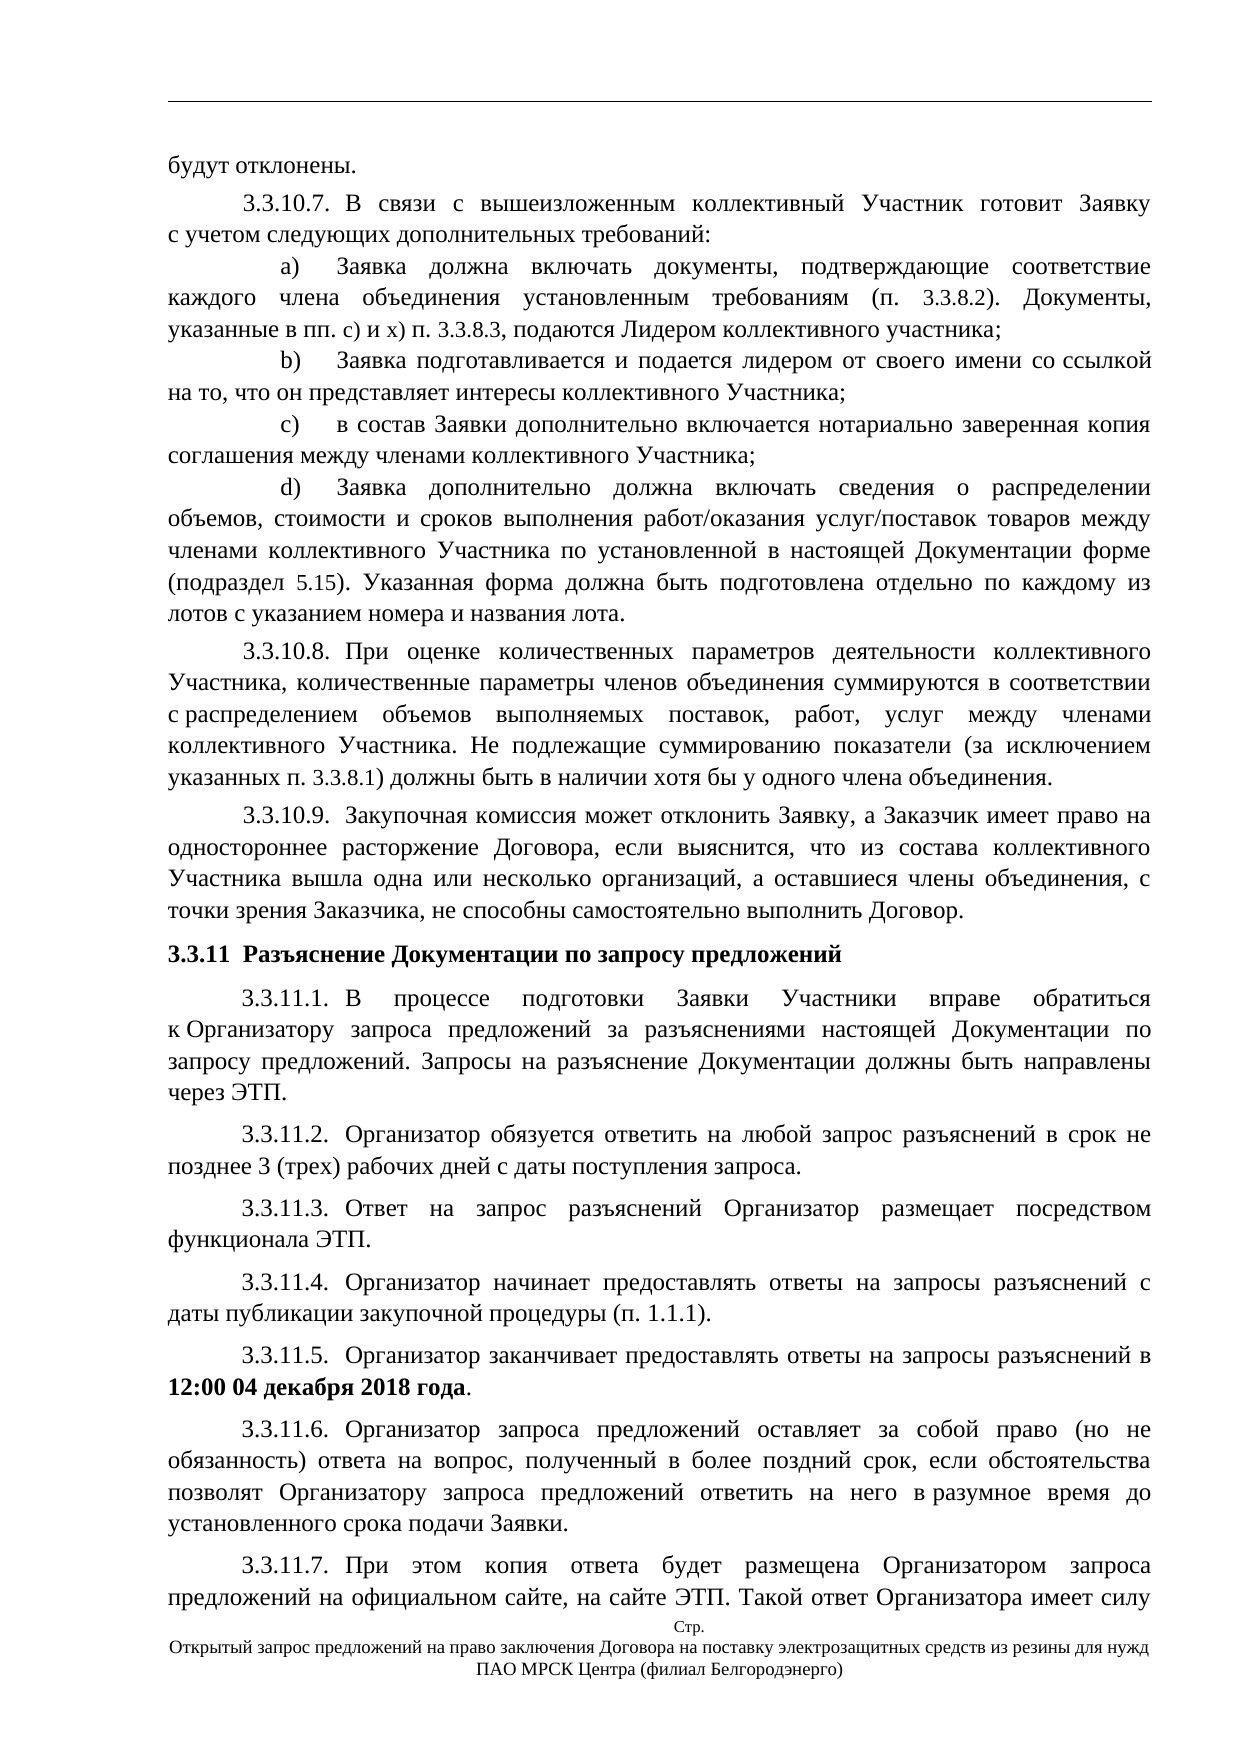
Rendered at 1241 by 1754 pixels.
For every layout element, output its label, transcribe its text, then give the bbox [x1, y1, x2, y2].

list Заявка дополнительно должна включать сведения о распределении объемов, стоимости и сроков выполнения работ/оказания услуг/поставок товаров между членами коллективного Участника по установленной в настоящей Документации форме (подраздел 5.15). Указанная форма должна быть подготовлена отдельно по каждому из лотов с указанием номера и названия лота. [168, 472, 1152, 627]
subtitle Разъяснение Документации по запросу предложений [168, 939, 1152, 967]
list Организатор заканчивает предоставлять ответы на запросы разъяснений в 12:00 04 декабря 2018 года. [168, 1340, 1152, 1400]
list В связи с вышеизложенным коллективный Участник готовит Заявку с учетом следующих дополнительных требований: [168, 188, 1152, 248]
list Заявка подготавливается и подается лидером от своего имени со ссылкой на то, что он представляет интересы коллективного Участника; [168, 346, 1152, 406]
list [168, 150, 1152, 179]
list В процессе подготовки Заявки Участники вправе обратиться к Организатору запроса предложений за разъяснениями настоящей Документации по запросу предложений. Запросы на разъяснение Документации должны быть направлены через ЭТП. [168, 983, 1152, 1106]
list Организатор запроса предложений оставляет за собой право (но не обязанность) ответа на вопрос, полученный в более поздний срок, если обстоятельства позволят Организатору запроса предложений ответить на него в разумное время до установленного срока подачи Заявки. [168, 1414, 1152, 1537]
list Организатор начинает предоставлять ответы на запросы разъяснений с даты публикации закупочной процедуры (п. 1.1.1). [168, 1267, 1152, 1327]
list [168, 1550, 1152, 1611]
list Заявка должна включать документы, подтверждающие соответствие каждого члена объединения установленным требованиям (п. 3.3.8.2). Документы, указанные в пп. с) и х) п. 3.3.8.3, подаются Лидером коллективного участника; [168, 251, 1152, 343]
list Организатор обязуется ответить на любой запрос разъяснений в срок не позднее 3 (трех) рабочих дней с даты поступления запроса. [168, 1119, 1152, 1180]
list в состав Заявки дополнительно включается нотариально заверенная копия соглашения между членами коллективного Участника; [168, 409, 1152, 469]
list Закупочная комиссия может отклонить Заявку, а Заказчик имеет право на одностороннее расторжение Договора, если выяснится, что из состава коллективного Участника вышла одна или несколько организаций, а оставшиеся члены объединения, с точки зрения Заказчика, не способны самостоятельно выполнить Договор. [168, 800, 1152, 923]
list Ответ на запрос разъяснений Организатор размещает посредством функционала ЭТП. [168, 1193, 1152, 1253]
list При оценке количественных параметров деятельности коллективного Участника, количественные параметры членов объединения суммируются в соответствии с распределением объемов выполняемых поставок, работ, услуг между членами коллективного Участника. Не подлежащие суммированию показатели (за исключением указанных п. 3.3.8.1) должны быть в наличии хотя бы у одного члена объединения. [168, 636, 1152, 791]
